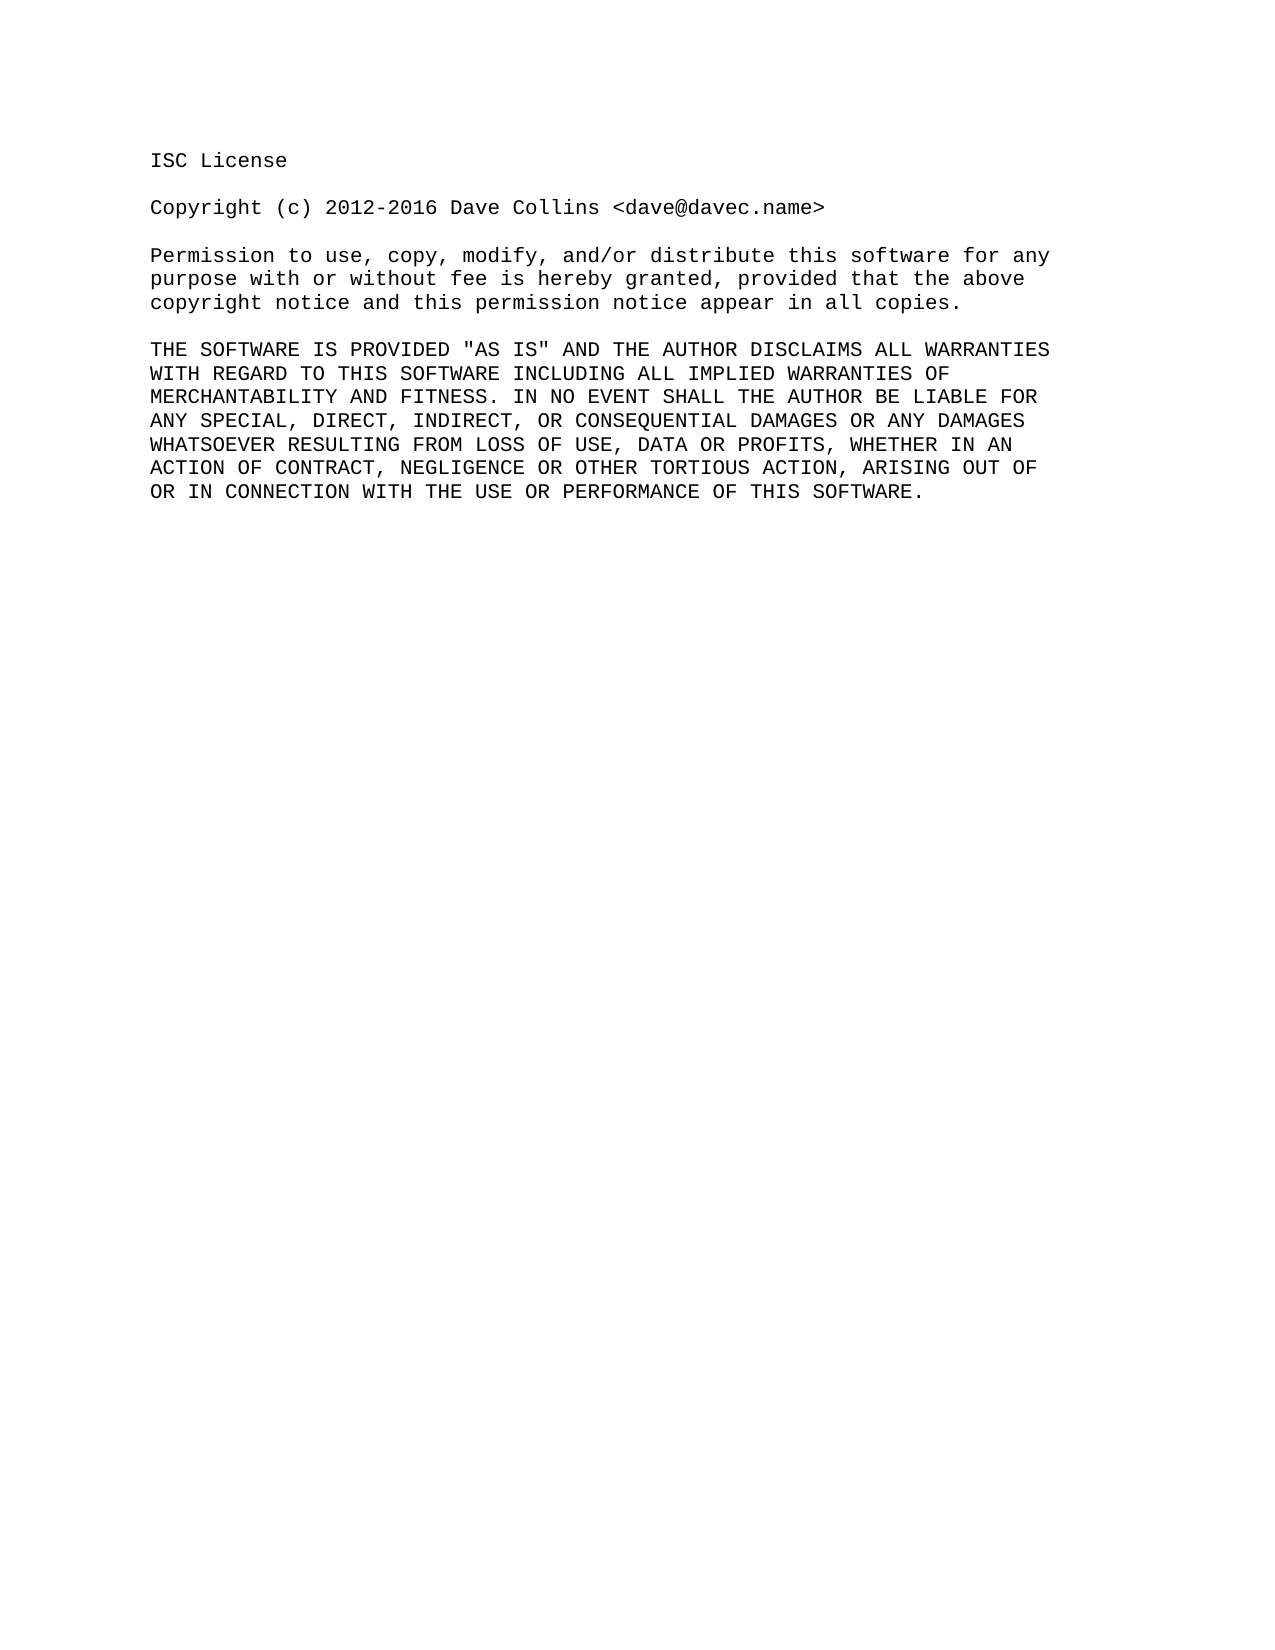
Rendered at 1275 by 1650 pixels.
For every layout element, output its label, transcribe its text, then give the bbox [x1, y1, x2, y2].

text ISC License [150, 150, 1125, 174]
text ANY SPECIAL, DIRECT, INDIRECT, OR CONSEQUENTIAL DAMAGES OR ANY DAMAGES [150, 410, 1125, 434]
text MERCHANTABILITY AND FITNESS. IN NO EVENT SHALL THE AUTHOR BE LIABLE FOR [150, 386, 1125, 410]
text OR IN CONNECTION WITH THE USE OR PERFORMANCE OF THIS SOFTWARE. [150, 481, 1125, 505]
text Permission to use, copy, modify, and/or distribute this software for any [150, 244, 1125, 268]
text purpose with or without fee is hereby granted, provided that the above [150, 268, 1125, 292]
text WITH REGARD TO THIS SOFTWARE INCLUDING ALL IMPLIED WARRANTIES OF [150, 363, 1125, 386]
text THE SOFTWARE IS PROVIDED "AS IS" AND THE AUTHOR DISCLAIMS ALL WARRANTIES [150, 339, 1125, 363]
text Copyright (c) 2012-2016 Dave Collins <dave@davec.name> [150, 197, 1125, 221]
text ACTION OF CONTRACT, NEGLIGENCE OR OTHER TORTIOUS ACTION, ARISING OUT OF [150, 457, 1125, 481]
text copyright notice and this permission notice appear in all copies. [150, 292, 1125, 316]
text WHATSOEVER RESULTING FROM LOSS OF USE, DATA OR PROFITS, WHETHER IN AN [150, 434, 1125, 457]
